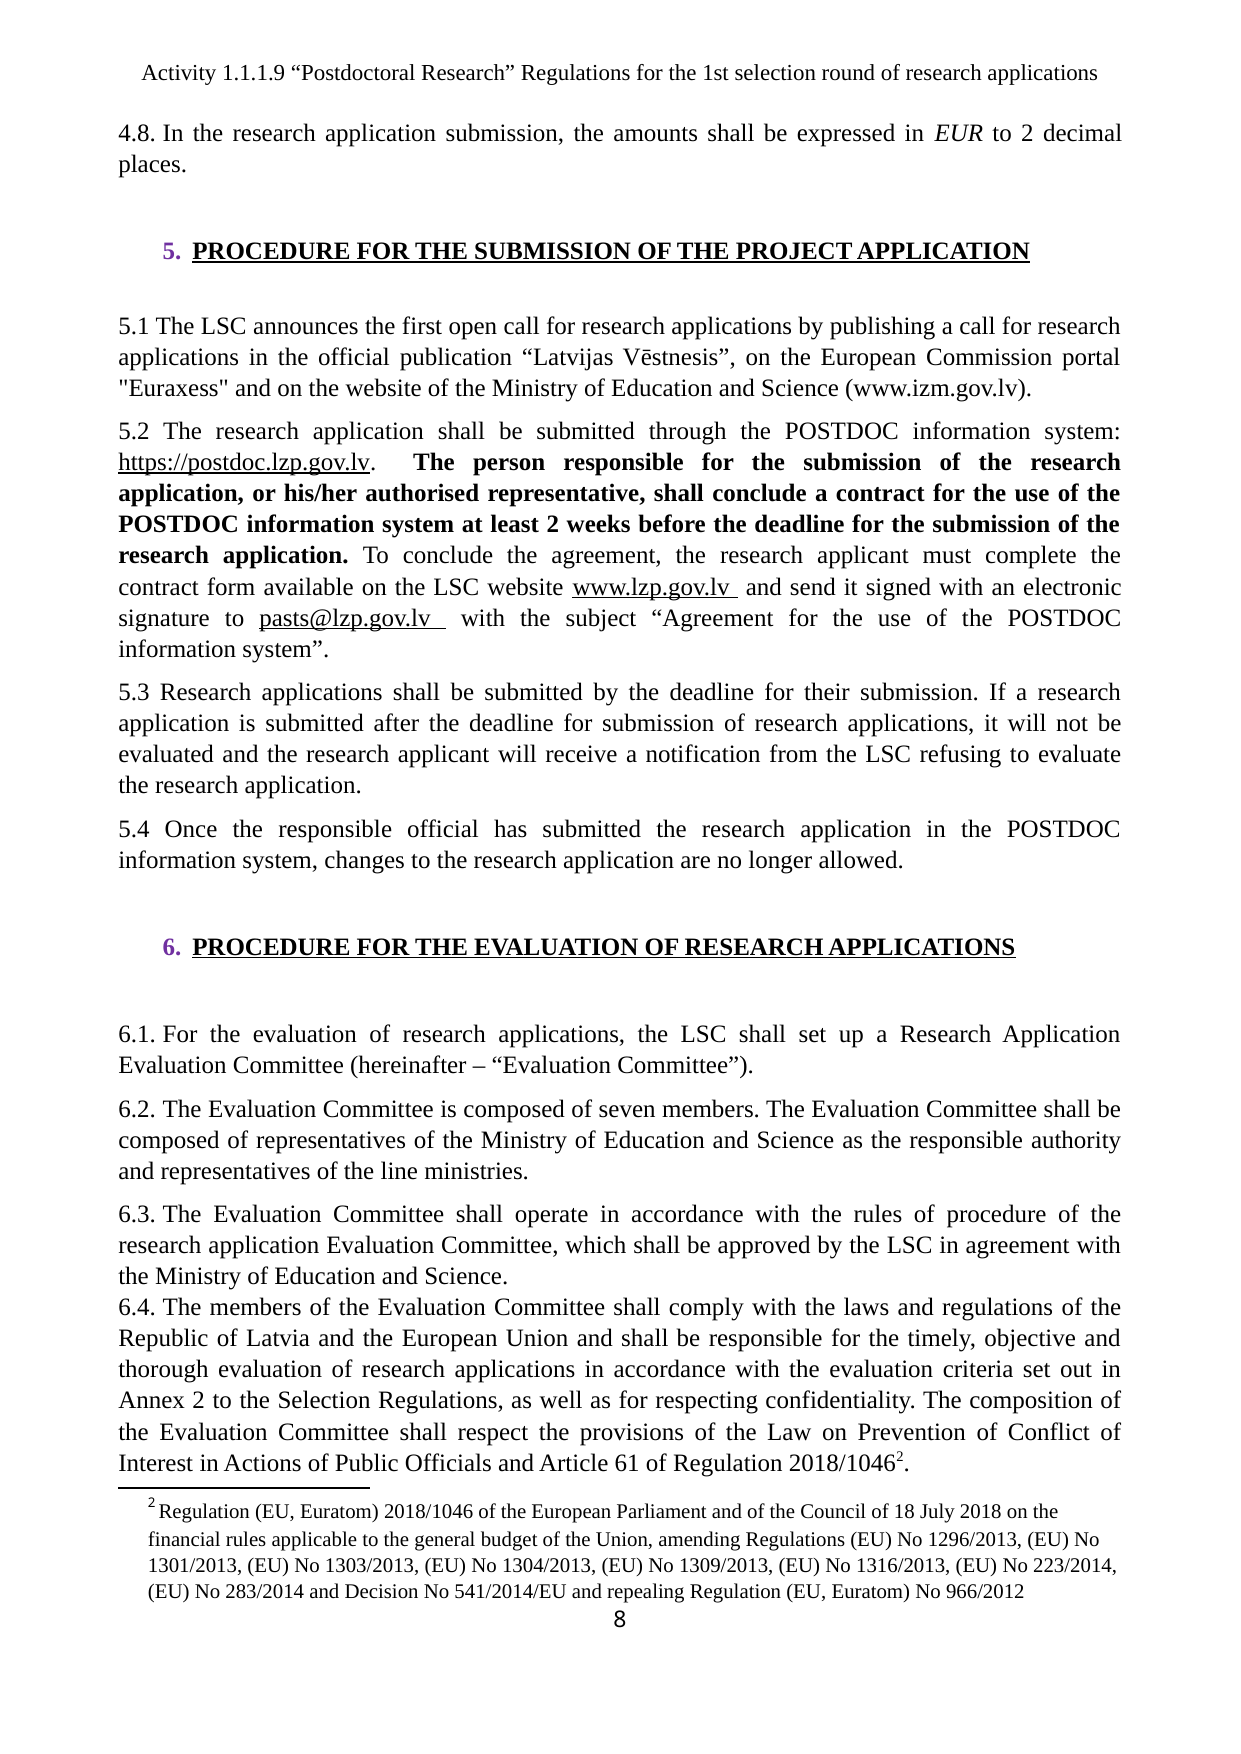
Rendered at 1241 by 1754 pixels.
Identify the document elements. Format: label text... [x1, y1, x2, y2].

list PROCEDURE FOR THE EVALUATION OF RESEARCH APPLICATIONS [162, 932, 1122, 961]
list The Evaluation Committee is composed of seven members. The Evaluation Committee shall be composed of representatives of the Ministry of Education and Science as the responsible authority and representatives of the line ministries. [118, 1094, 1122, 1184]
list In the research application submission, the amounts shall be expressed in EUR to 2 decimal places. [118, 118, 1122, 178]
list 5.2 The research application shall be submitted through the POSTDOC information system: https://postdoc.lzp.gov.lv. The person responsible for the submission of the research application, or his/her authorised representative, shall conclude a contract for the use of the POSTDOC information system at least 2 weeks before the deadline for the submission of the research application. To conclude the agreement, the research applicant must complete the contract form available on the LSC website www.lzp.gov.lv and send it signed with an electronic signature to pasts@lzp.gov.lv with the subject “Agreement for the use of the POSTDOC information system”. [118, 416, 1122, 662]
list 5.4 Once the responsible official has submitted the research application in the POSTDOC information system, changes to the research application are no longer allowed. [118, 814, 1122, 874]
list 5.3 Research applications shall be submitted by the deadline for their submission. If a research application is submitted after the deadline for submission of research applications, it will not be evaluated and the research applicant will receive a notification from the LSC refusing to evaluate the research application. [118, 677, 1122, 799]
list PROCEDURE FOR THE SUBMISSION OF THE PROJECT APPLICATION [162, 236, 1122, 265]
list 5.1 The LSC announces the first open call for research applications by publishing a call for research applications in the official publication “Latvijas Vēstnesis”, on the European Commission portal "Euraxess" and on the website of the Ministry of Education and Science (www.izm.gov.lv). [118, 311, 1122, 402]
list For the evaluation of research applications, the LSC shall set up a Research Application Evaluation Committee (hereinafter – “Evaluation Committee”). [118, 1019, 1122, 1079]
list The members of the Evaluation Committee shall comply with the laws and regulations of the Republic of Latvia and the European Union and shall be responsible for the timely, objective and thorough evaluation of research applications in accordance with the evaluation criteria set out in Annex 2 to the Selection Regulations, as well as for respecting confidentiality. The composition of the Evaluation Committee shall respect the provisions of the Law on Prevention of Conflict of Interest in Actions of Public Officials and Article 61 of Regulation 2018/1046. [118, 1292, 1122, 1476]
list The Evaluation Committee shall operate in accordance with the rules of procedure of the research application Evaluation Committee, which shall be approved by the LSC in agreement with the Ministry of Education and Science. [118, 1199, 1122, 1290]
